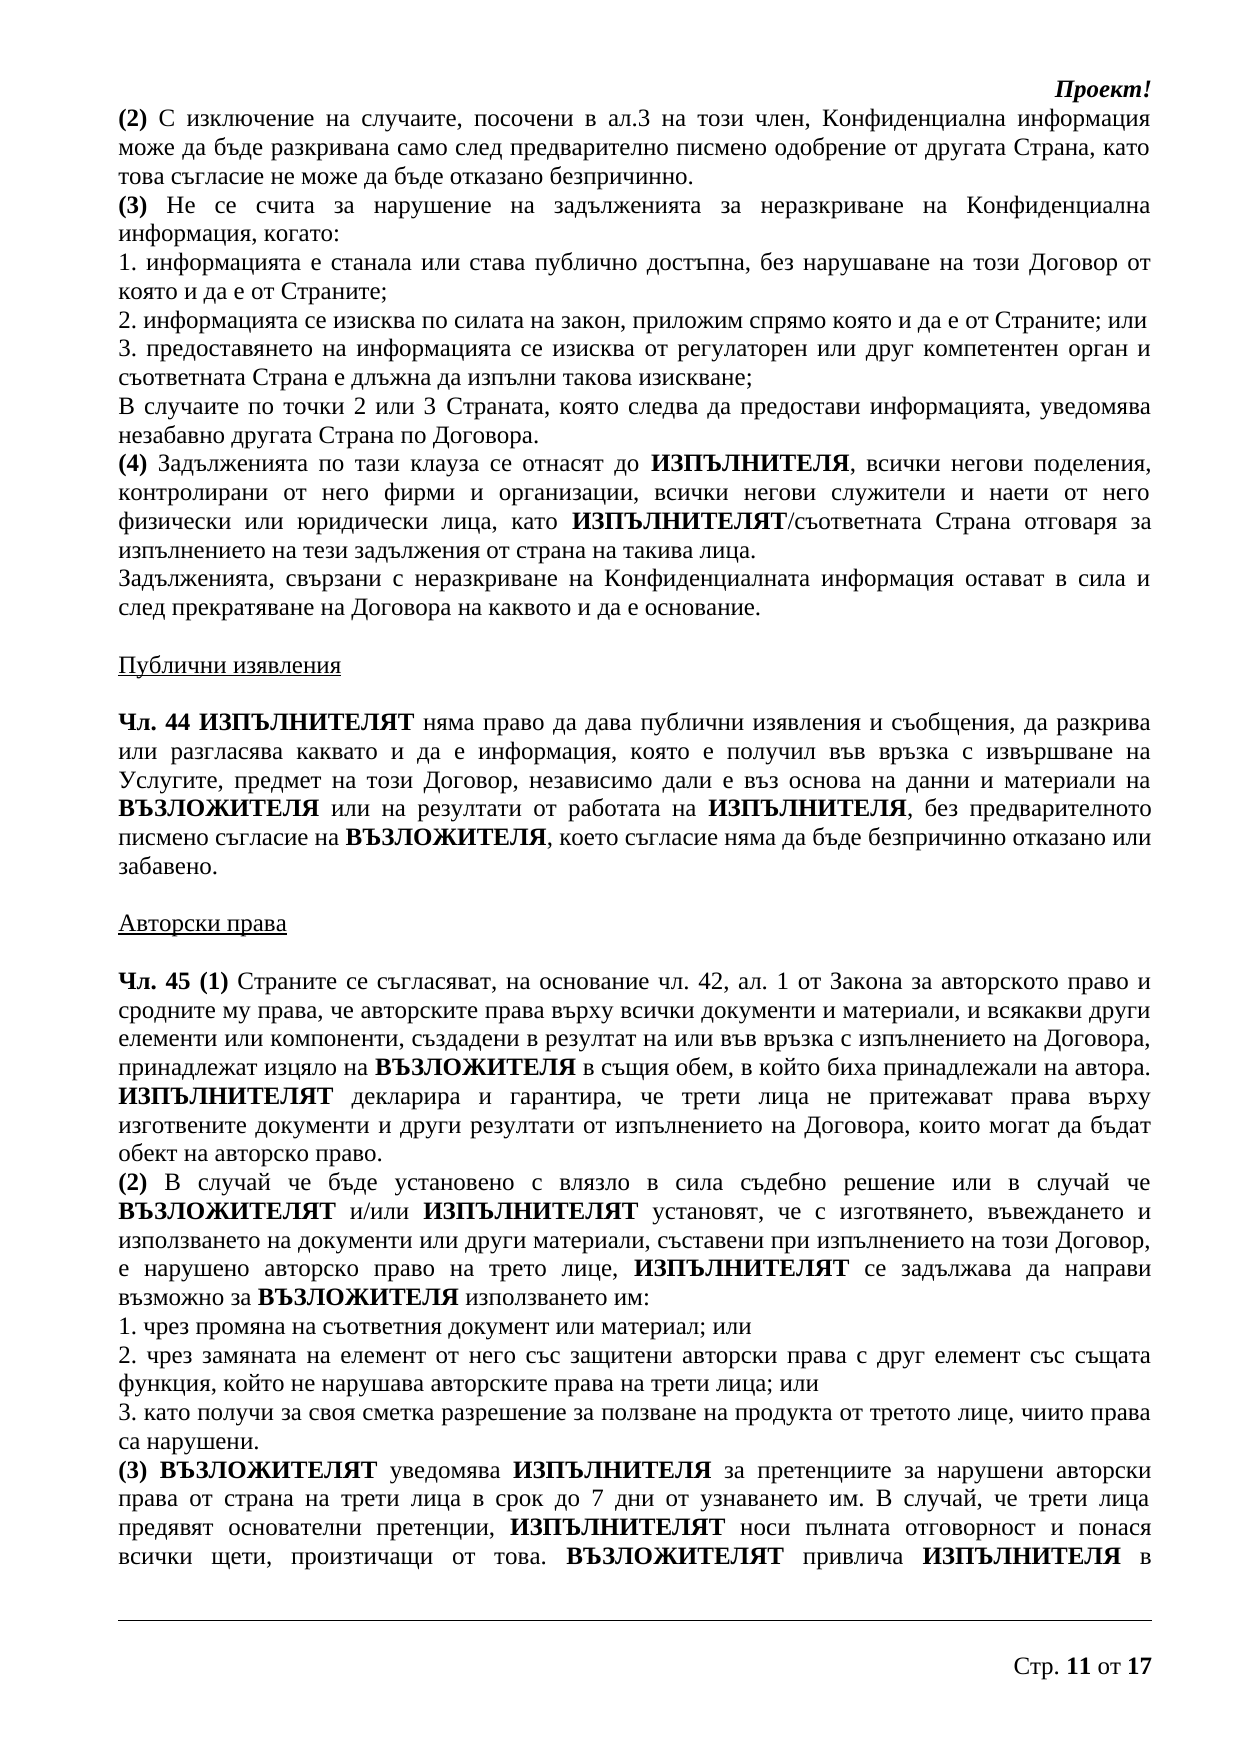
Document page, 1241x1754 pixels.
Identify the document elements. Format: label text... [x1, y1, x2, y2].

text 1. информацията е станала или става публично достъпна, без нарушаване на този Договор от която и да е от Страните; [118, 247, 1152, 305]
text В случаите по точки 2 или 3 Страната, която следва да предостави информацията, уведомява незабавно другата Страна по Договора. [118, 391, 1152, 448]
text (2) С изключение на случаите, посочени в ал.3 на този член, Конфиденциална информация може да бъде разкривана само след предварително писмено одобрение от другата Страна, като това съгласие не може да бъде отказано безпричинно. [118, 103, 1152, 190]
text Чл. 45 (1) Страните се съгласяват, на основание чл. 42, ал. 1 от Закона за авторското право и сродните му права, че авторските права върху всички документи и материали, и всякакви други елементи или компоненти, създадени в резултат на или във връзка с изпълнението на Договора, принадлежат изцяло на ВЪЗЛОЖИТЕЛЯ в същия обем, в който биха принадлежали на автора. ИЗПЪЛНИТЕЛЯТ декларира и гарантира, че трети лица не притежават права върху изготвените документи и други резултати от изпълнението на Договора, които могат да бъдат обект на авторско право. [118, 966, 1152, 1167]
text 3. като получи за своя сметка разрешение за ползване на продукта от третото лице, чиито права са нарушени. [118, 1397, 1152, 1455]
text 3. предоставянето на информацията се изисква от регулаторен или друг компетентен орган и съответната Страна е длъжна да изпълни такова изискване; [118, 333, 1152, 391]
text Авторски права [118, 908, 1152, 937]
text 1. чрез промяна на съответния документ или материал; или [118, 1311, 1152, 1340]
text (4) Задълженията по тази клауза се отнасят до ИЗПЪЛНИТЕЛЯ, всички негови поделения, контролирани от него фирми и организации, всички негови служители и наети от него физически или юридически лица, като ИЗПЪЛНИТЕЛЯТ/съответната Страна отговаря за изпълнението на тези задължения от страна на такива лица. [118, 448, 1152, 563]
text 2. чрез замяната на елемент от него със защитени авторски права с друг елемент със същата функция, който не нарушава авторските права на трети лица; или [118, 1340, 1152, 1397]
text Публични изявления [118, 650, 1152, 678]
text (3) Не се счита за нарушение на задълженията за неразкриване на Конфиденциална информация, когато: [118, 190, 1152, 247]
text 2. информацията се изисква по силата на закон, приложим спрямо която и да е от Страните; или [118, 305, 1152, 333]
text (2) В случай че бъде установено с влязло в сила съдебно решение или в случай че ВЪЗЛОЖИТЕЛЯТ и/или ИЗПЪЛНИТЕЛЯТ установят, че с изготвянето, въвеждането и използването на документи или други материали, съставени при изпълнението на този Договор, е нарушено авторско право на трето лице, ИЗПЪЛНИТЕЛЯТ се задължава да направи възможно за ВЪЗЛОЖИТЕЛЯ използването им: [118, 1167, 1152, 1311]
text Задълженията, свързани с неразкриване на Конфиденциалната информация остават в сила и след прекратяване на Договора на каквото и да е основание. [118, 563, 1152, 621]
text Чл. 44 ИЗПЪЛНИТЕЛЯТ няма право да дава публични изявления и съобщения, да разкрива или разгласява каквато и да е информация, която е получил във връзка с извършване на Услугите, предмет на този Договор, независимо дали е въз основа на данни и материали на ВЪЗЛОЖИТЕЛЯ или на резултати от работата на ИЗПЪЛНИТЕЛЯ, без предварителното писмено съгласие на ВЪЗЛОЖИТЕЛЯ, което съгласие няма да бъде безпричинно отказано или забавено. [118, 707, 1152, 880]
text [118, 1455, 1152, 1570]
